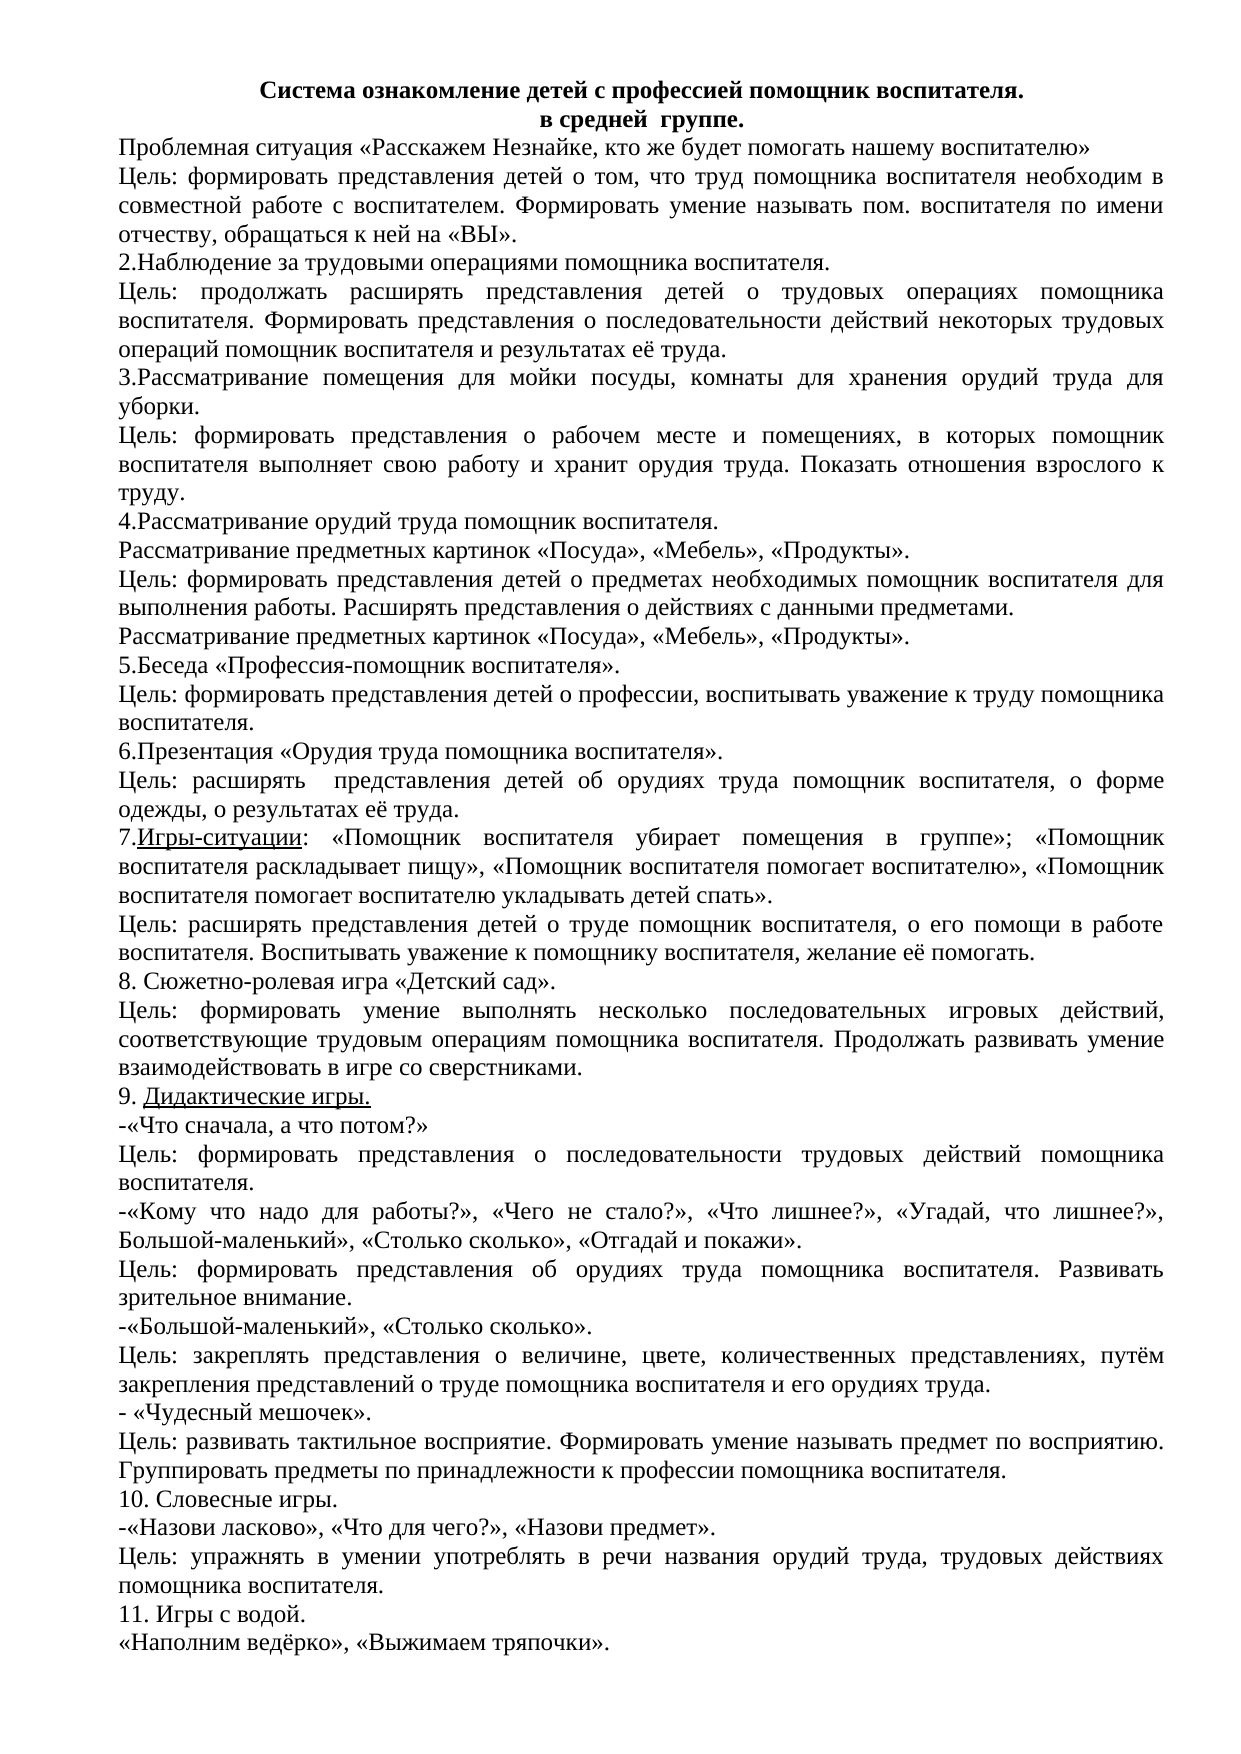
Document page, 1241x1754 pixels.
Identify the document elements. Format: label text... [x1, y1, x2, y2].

text - «Чудесный мешочек». [118, 1397, 1165, 1426]
text 6.Презентация «Орудия труда помощника воспитателя». [118, 736, 1165, 765]
text 9. Дидактические игры. [118, 1081, 1165, 1110]
text -«Назови ласково», «Что для чего?», «Назови предмет». [118, 1512, 1165, 1541]
text Рассматривание предметных картинок «Посуда», «Мебель», «Продукты». [118, 535, 1165, 564]
text -«Большой-маленький», «Столько сколько». [118, 1311, 1165, 1340]
text 8. Сюжетно-ролевая игра «Детский сад». [118, 966, 1165, 995]
text Цель: формировать представления детей о том, что труд помощника воспитателя необходим в совместной работе с воспитателем. Формировать умение называть пом. воспитателя по имени отчеству, обращаться к ней на «ВЫ». [118, 161, 1165, 247]
text Цель: формировать представления детей о предметах необходимых помощник воспитателя для выполнения работы. Расширять представления о действиях с данными предметами. [118, 564, 1165, 621]
text 7.Игры-ситуации: «Помощник воспитателя убирает помещения в группе»; «Помощник воспитателя раскладывает пищу», «Помощник воспитателя помогает воспитателю», «Помощник воспитателя помогает воспитателю укладывать детей спать». [118, 822, 1165, 909]
text «Наполним ведёрко», «Выжимаем тряпочки». [118, 1627, 1165, 1656]
text Цель: формировать представления о последовательности трудовых действий помощника воспитателя. [118, 1139, 1165, 1196]
text 5.Беседа «Профессия-помощник воспитателя». [118, 650, 1165, 679]
text Цель: закреплять представления о величине, цвете, количественных представлениях, путём закрепления представлений о труде помощника воспитателя и его орудиях труда. [118, 1340, 1165, 1397]
text Цель: расширять представления детей о труде помощник воспитателя, о его помощи в работе воспитателя. Воспитывать уважение к помощнику воспитателя, желание её помогать. [118, 909, 1165, 966]
text Рассматривание предметных картинок «Посуда», «Мебель», «Продукты». [118, 621, 1165, 650]
text 4.Рассматривание орудий труда помощник воспитателя. [118, 506, 1165, 535]
text Цель: упражнять в умении употреблять в речи названия орудий труда, трудовых действиях помощника воспитателя. [118, 1541, 1165, 1599]
text Цель: развивать тактильное восприятие. Формировать умение называть предмет по восприятию. Группировать предметы по принадлежности к профессии помощника воспитателя. [118, 1426, 1165, 1484]
text Система ознакомление детей с профессией помощник воспитателя. [118, 75, 1165, 104]
text Цель: формировать умение выполнять несколько последовательных игровых действий, соответствующие трудовым операциям помощника воспитателя. Продолжать развивать умение взаимодействовать в игре со сверстниками. [118, 995, 1165, 1081]
text в средней группе. [118, 104, 1165, 132]
text Цель: формировать представления об орудиях труда помощника воспитателя. Развивать зрительное внимание. [118, 1254, 1165, 1311]
text 3.Рассматривание помещения для мойки посуды, комнаты для хранения орудий труда для уборки. [118, 362, 1165, 420]
text Цель: формировать представления детей о профессии, воспитывать уважение к труду помощника воспитателя. [118, 679, 1165, 736]
text 10. Словесные игры. [118, 1484, 1165, 1512]
text Цель: формировать представления о рабочем месте и помещениях, в которых помощник воспитателя выполняет свою работу и хранит орудия труда. Показать отношения взрослого к труду. [118, 420, 1165, 506]
text 2.Наблюдение за трудовыми операциями помощника воспитателя. [118, 247, 1165, 276]
text -«Кому что надо для работы?», «Чего не стало?», «Что лишнее?», «Угадай, что лишнее?», Большой-маленький», «Столько сколько», «Отгадай и покажи». [118, 1196, 1165, 1254]
text 11. Игры с водой. [118, 1599, 1165, 1627]
text Цель: расширять представления детей об орудиях труда помощник воспитателя, о форме одежды, о результатах её труда. [118, 765, 1165, 822]
text -«Что сначала, а что потом?» [118, 1110, 1165, 1139]
text Цель: продолжать расширять представления детей о трудовых операциях помощника воспитателя. Формировать представления о последовательности действий некоторых трудовых операций помощник воспитателя и результатах её труда. [118, 276, 1165, 362]
text Проблемная ситуация «Расскажем Незнайке, кто же будет помогать нашему воспитателю» [118, 132, 1165, 161]
